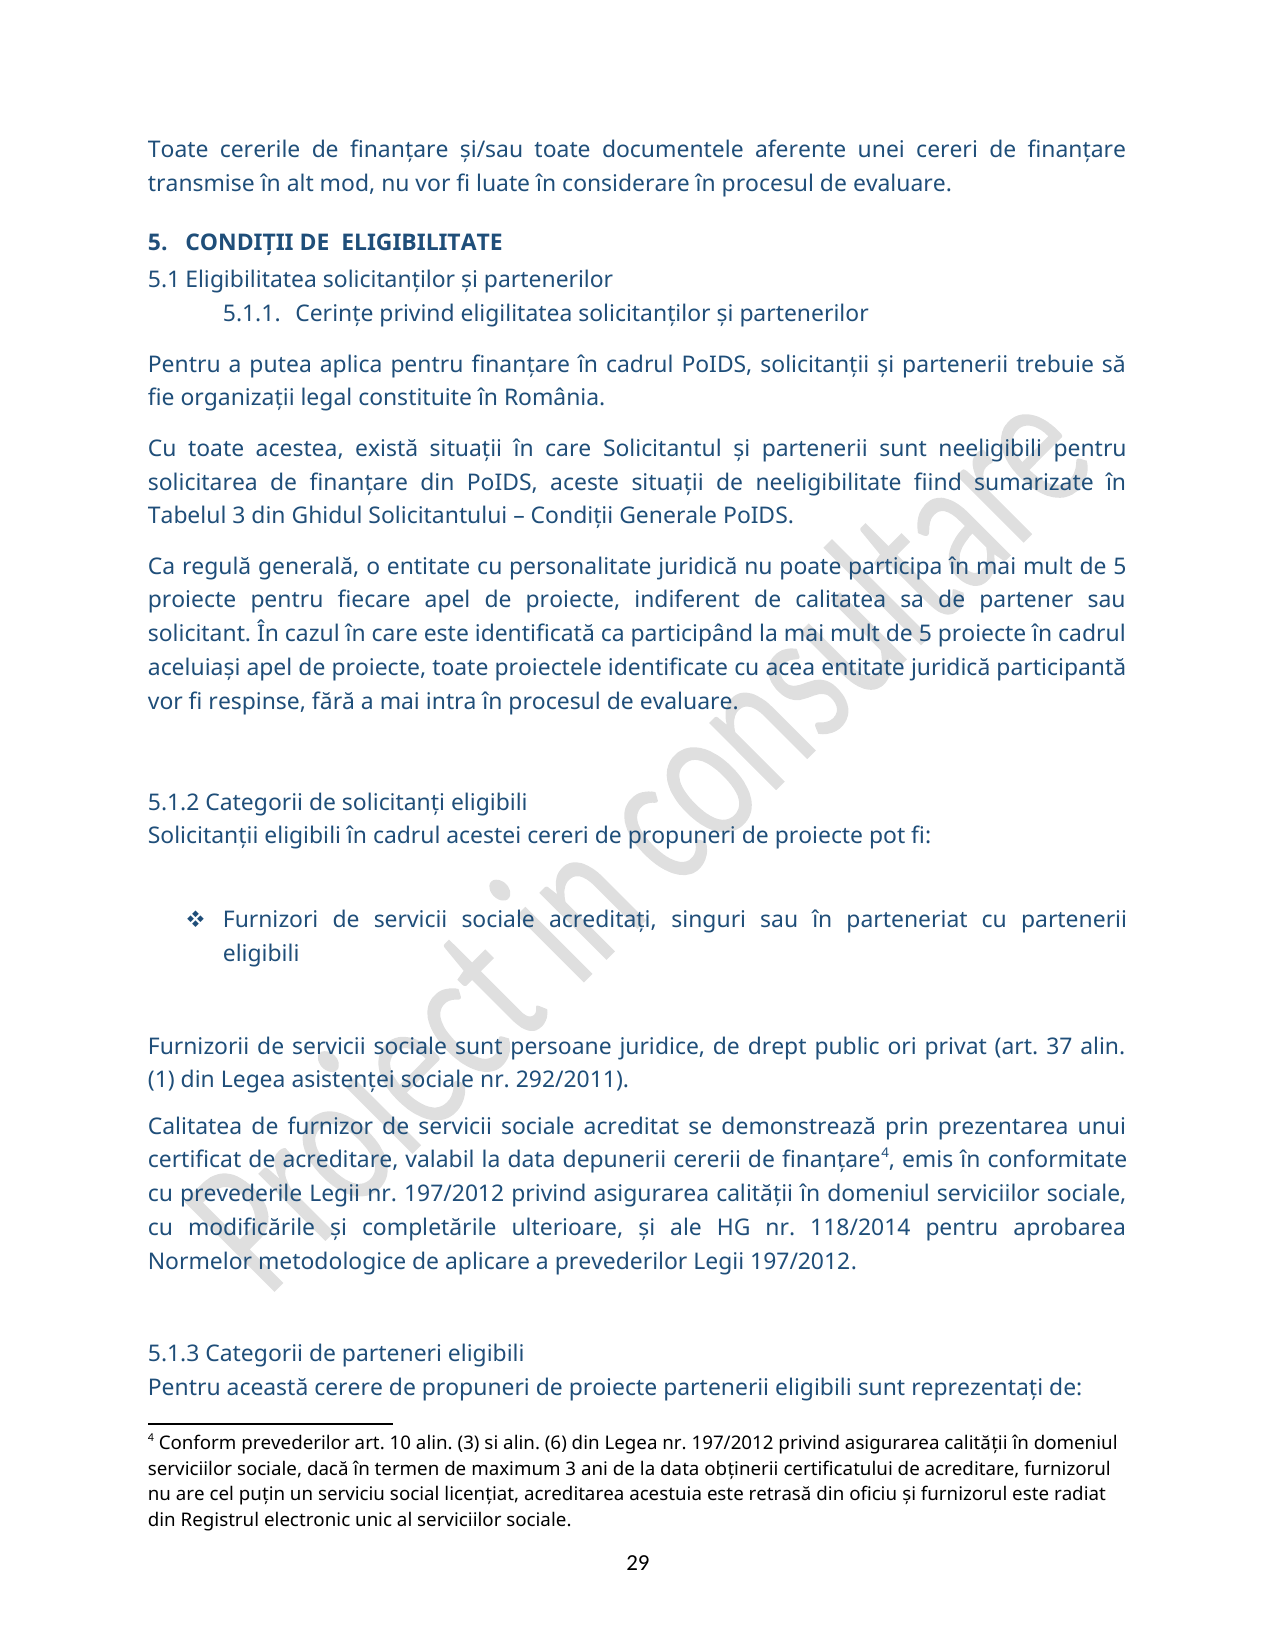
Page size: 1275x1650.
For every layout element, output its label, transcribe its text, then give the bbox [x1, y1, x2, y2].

text Pentru a putea aplica pentru finanțare în cadrul PoIDS, solicitanții și partenerii trebuie să fie organizaţii legal constituite în România. [148, 347, 1127, 412]
text Toate cererile de finanțare și/sau toate documentele aferente unei cereri de finanțare transmise în alt mod, nu vor fi luate în considerare în procesul de evaluare. [148, 133, 1127, 198]
subtitle 5.1.3 Categorii de parteneri eligibili [148, 1337, 1127, 1368]
text Solicitanții eligibili în cadrul acestei cereri de propuneri de proiecte pot fi: [148, 819, 1127, 850]
text Cu toate acestea, există situații în care Solicitantul și partenerii sunt neeligibili pentru solicitarea de finanțare din PoIDS, aceste situații de neeligibilitate fiind sumarizate în Tabelul 3 din Ghidul Solicitantului – Condiții Generale PoIDS. [148, 432, 1127, 530]
text Furnizorii de servicii sociale sunt persoane juridice, de drept public ori privat (art. 37 alin. (1) din Legea asistenţei sociale nr. 292/2011). [148, 1029, 1127, 1094]
text Calitatea de furnizor de servicii sociale acreditat se demonstrează prin prezentarea unui certificat de acreditare, valabil la data depunerii cererii de finanțare, emis în conformitate cu prevederile Legii nr. 197/2012 privind asigurarea calității în domeniul serviciilor sociale, cu modificările și completările ulterioare, și ale HG nr. 118/2014 pentru aprobarea Normelor metodologice de aplicare a prevederilor Legii 197/2012. [148, 1109, 1127, 1276]
text Ca regulă generală, o entitate cu personalitate juridică nu poate participa în mai mult de 5 proiecte pentru fiecare apel de proiecte, indiferent de calitatea sa de partener sau solicitant. În cazul în care este identificată ca participând la mai mult de 5 proiecte în cadrul aceluiași apel de proiecte, toate proiectele identificate cu acea entitate juridică participantă vor fi respinse, fără a mai intra în procesul de evaluare. [148, 549, 1127, 716]
text Pentru această cerere de propuneri de proiecte partenerii eligibili sunt reprezentați de: [148, 1371, 1127, 1402]
subtitle CONDIȚII DE ELIGIBILITATE [148, 225, 1127, 257]
subtitle Eligibilitatea solicitanților și partenerilor [148, 263, 1127, 294]
list Cerințe privind eligilitatea solicitanților și partenerilor [223, 297, 1127, 328]
subtitle 5.1.2 Categorii de solicitanți eligibili [148, 785, 1127, 817]
list Furnizori de servicii sociale acreditați, singuri sau în parteneriat cu partenerii eligibili [185, 903, 1127, 968]
